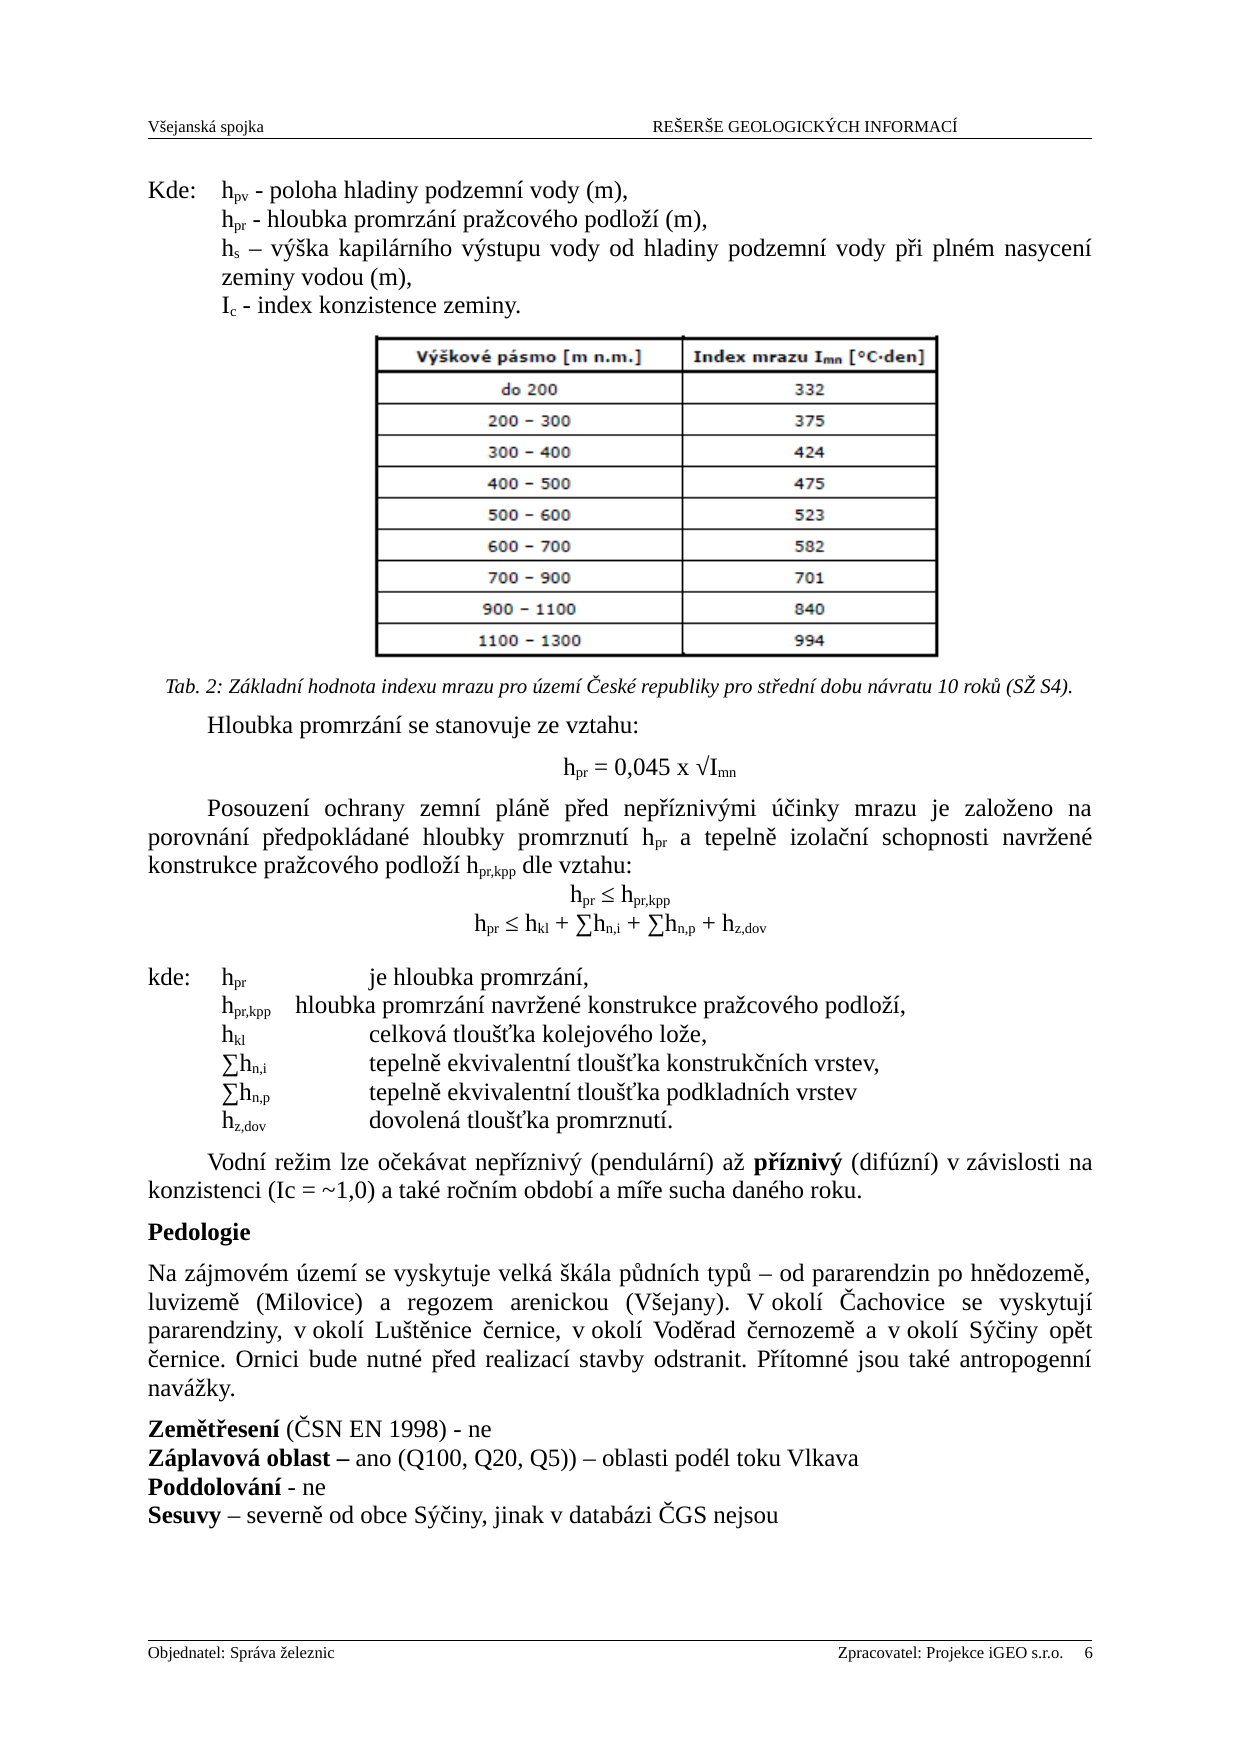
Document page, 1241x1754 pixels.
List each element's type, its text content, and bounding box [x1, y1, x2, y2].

text hpr ≤ hkl + ∑hn,i + ∑hn,p + hz,dov [148, 908, 1092, 937]
text hpr,kpp hloubka promrzání navržené konstrukce pražcového podloží, [148, 991, 1092, 1019]
text Poddolování - ne [148, 1472, 1092, 1501]
text hs – výška kapilárního výstupu vody od hladiny podzemní vody při plném nasycení zeminy vodou (m), [221, 233, 1092, 291]
text Hloubka promrzání se stanovuje ze vztahu: [148, 711, 1092, 739]
text hpr - hloubka promrzání pražcového podloží (m), [148, 204, 1092, 233]
text hkl celková tloušťka kolejového lože, [148, 1019, 1092, 1048]
picture [366, 331, 948, 662]
text ∑hn,i tepelně ekvivalentní tloušťka konstrukčních vrstev, [148, 1048, 1092, 1077]
text Tab. 2: Základní hodnota indexu mrazu pro území České republiky pro střední dobu návratu 10 roků (SŽ S4). [148, 674, 1092, 698]
text Pedologie [148, 1217, 1092, 1246]
text hz,dov dovolená tloušťka promrznutí. [148, 1106, 1092, 1134]
text Ic - index konzistence zeminy. [148, 291, 1092, 319]
text Kde: hpv - poloha hladiny podzemní vody (m), [148, 176, 1092, 204]
text Sesuvy – severně od obce Sýčiny, jinak v databázi ČGS nejsou [148, 1501, 1092, 1529]
text hpr ≤ hpr,kpp [148, 879, 1092, 908]
text Vodní režim lze očekávat nepříznivý (pendulární) až příznivý (difúzní) v závislosti na konzistenci (Ic = ~1,0) a také ročním období a míře sucha daného roku. [148, 1147, 1092, 1204]
text Posouzení ochrany zemní pláně před nepříznivými účinky mrazu je založeno na porovnání předpokládané hloubky promrznutí hpr a tepelně izolační schopnosti navržené konstrukce pražcového podloží hpr,kpp dle vztahu: [148, 793, 1092, 879]
text ∑hn,p tepelně ekvivalentní tloušťka podkladních vrstev [148, 1077, 1092, 1106]
text Na zájmovém území se vyskytuje velká škála půdních typů – od pararendzin po hnědozemě, luvizemě (Milovice) a regozem arenickou (Všejany). V okolí Čachovice se vyskytují pararendziny, v okolí Luštěnice černice, v okolí Voděrad černozemě a v okolí Sýčiny opět černice. Ornici bude nutné před realizací stavby odstranit. Přítomné jsou také antropogenní navážky. [148, 1258, 1092, 1402]
text hpr = 0,045 x √Imn [148, 752, 1092, 781]
text Záplavová oblast – ano (Q100, Q20, Q5)) – oblasti podél toku Vlkava [148, 1443, 1092, 1472]
text kde: hpr je hloubka promrzání, [148, 962, 1092, 991]
text Zemětřesení (ČSN EN 1998) - ne [148, 1414, 1092, 1443]
